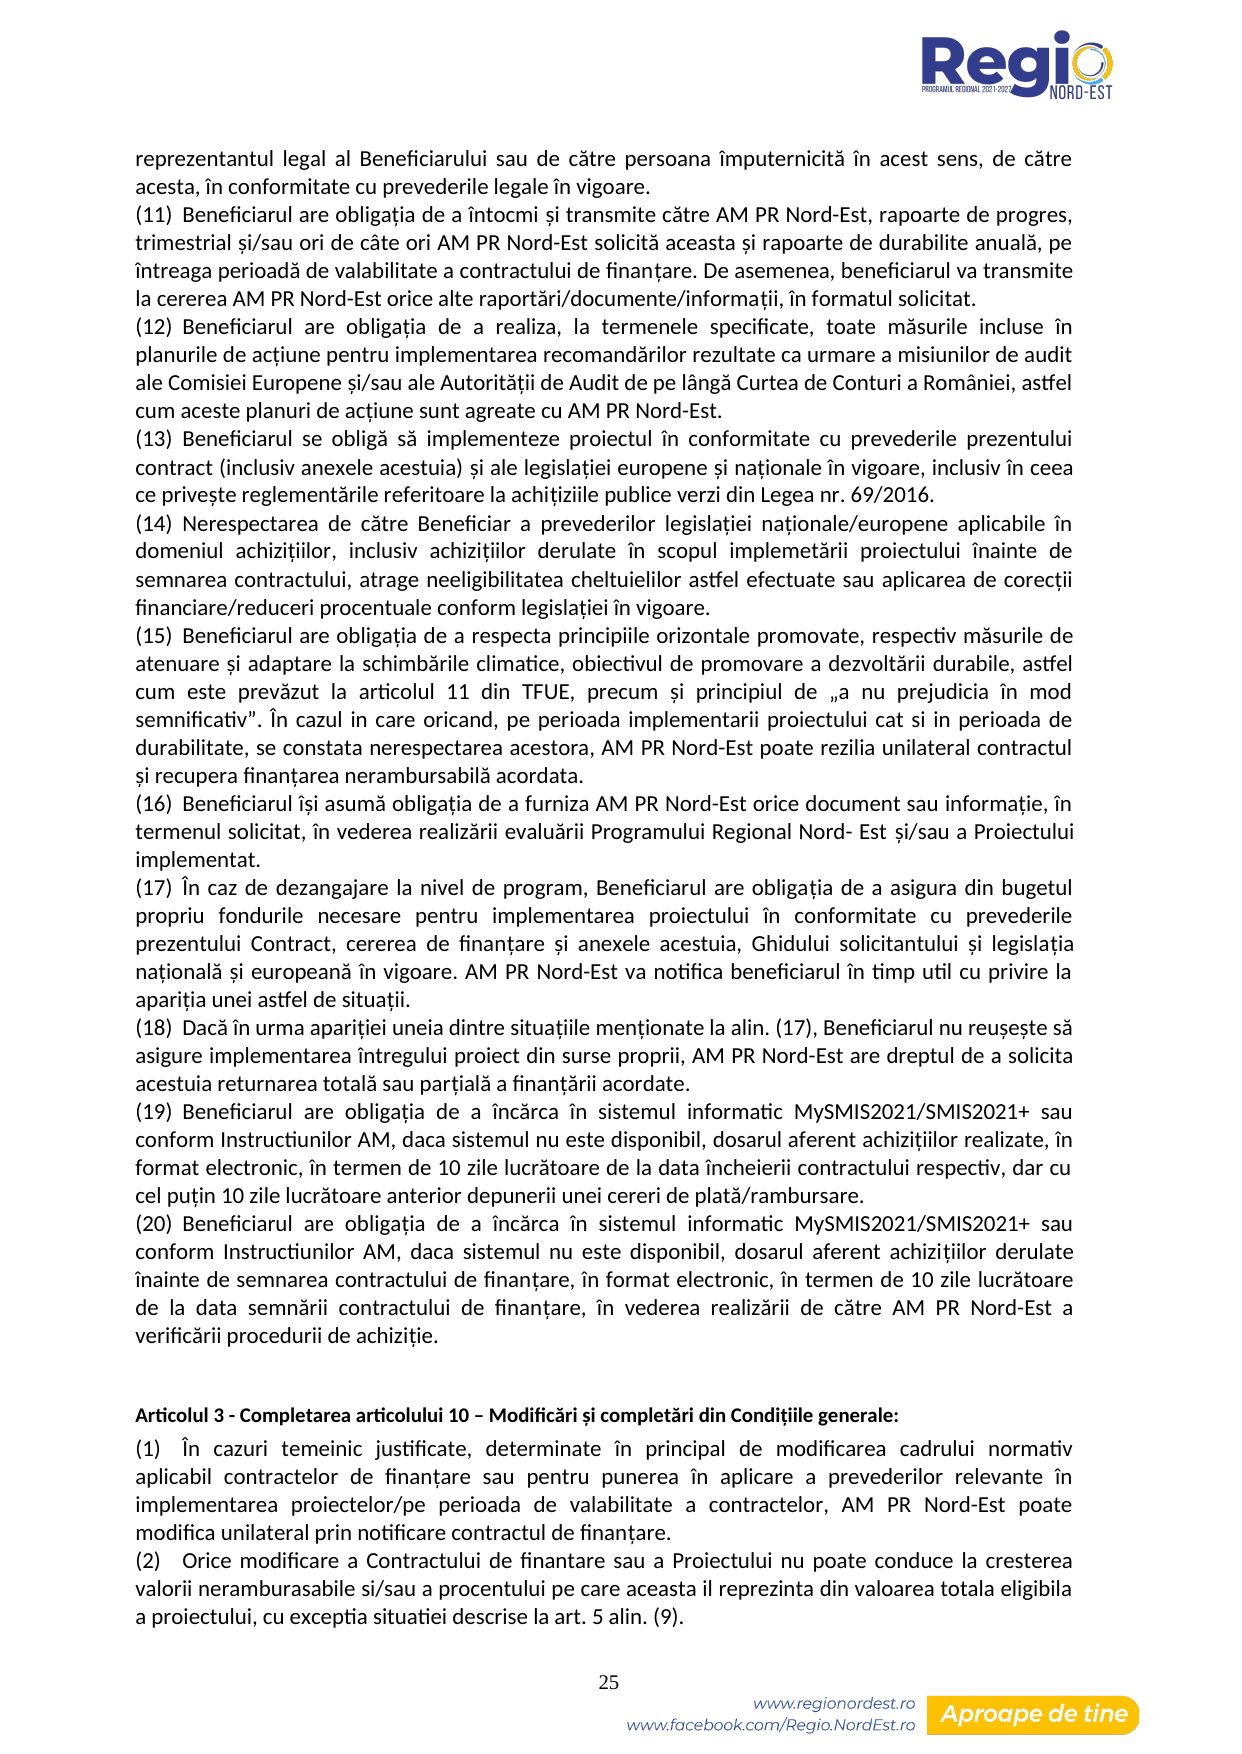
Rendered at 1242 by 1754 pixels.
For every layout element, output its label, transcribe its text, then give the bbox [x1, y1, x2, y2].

text (1) În cazuri temeinic justificate, determinate în principal de modificarea cadrului normativ aplicabil contractelor de finanțare sau pentru punerea în aplicare a prevederilor relevante în implementarea proiectelor/pe perioada de valabilitate a contractelor, AM PR Nord-Est poate modifica unilateral prin notificare contractul de finanțare. [135, 1434, 1074, 1546]
subtitle Articolul 3 - Completarea articolului 10 – Modificări și completări din Condițiile generale: [135, 1402, 1082, 1428]
text (13) Beneficiarul se obligă să implementeze proiectul în conformitate cu prevederile prezentului contract (inclusiv anexele acestuia) şi ale legislației europene şi naționale în vigoare, inclusiv în ceea ce privește reglementările referitoare la achițiziile publice verzi din Legea nr. 69/2016. [135, 424, 1074, 509]
text (20) Beneficiarul are obligația de a încărca în sistemul informatic MySMIS2021/SMIS2021+ sau conform Instructiunilor AM, daca sistemul nu este disponibil, dosarul aferent achizițiilor derulate înainte de semnarea contractului de finanțare, în format electronic, în termen de 10 zile lucrătoare de la data semnării contractului de finanțare, în vederea realizării de către AM PR Nord-Est a verificării procedurii de achiziție. [135, 1209, 1074, 1349]
picture [918, 25, 1117, 103]
text (2) Orice modificare a Contractului de finantare sau a Proiectului nu poate conduce la cresterea valorii neramburasabile si/sau a procentului pe care aceasta il reprezinta din valoarea totala eligibila a proiectului, cu exceptia situatiei descrise la art. 5 alin. (9). [135, 1546, 1074, 1630]
picture [135, 1693, 1140, 1737]
text (17) În caz de dezangajare la nivel de program, Beneficiarul are obligația de a asigura din bugetul propriu fondurile necesare pentru implementarea proiectului în conformitate cu prevederile prezentului Contract, cererea de finanțare și anexele acestuia, Ghidului solicitantului și legislația națională și europeană în vigoare. AM PR Nord-Est va notifica beneficiarul în timp util cu privire la apariția unei astfel de situații. [135, 873, 1074, 1013]
text (14) Nerespectarea de către Beneficiar a prevederilor legislaţiei naţionale/europene aplicabile în domeniul achiziţiilor, inclusiv achizițiilor derulate în scopul implemetării proiectului înainte de semnarea contractului, atrage neeligibilitatea cheltuielilor astfel efectuate sau aplicarea de corecţii financiare/reduceri procentuale conform legislaţiei în vigoare. [135, 509, 1074, 621]
text (16) Beneficiarul îşi asumă obligaţia de a furniza AM PR Nord-Est orice document sau informaţie, în termenul solicitat, în vederea realizării evaluării Programului Regional Nord- Est şi/sau a Proiectului implementat. [135, 789, 1074, 873]
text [135, 144, 1074, 200]
text (18) Dacă în urma apariției uneia dintre situațiile menționate la alin. (17), Beneficiarul nu reușește să asigure implementarea întregului proiect din surse proprii, AM PR Nord-Est are dreptul de a solicita acestuia returnarea totală sau parțială a finanțării acordate. [135, 1013, 1074, 1097]
text (19) Beneficiarul are obligaţia de a încărca în sistemul informatic MySMIS2021/SMIS2021+ sau conform Instructiunilor AM, daca sistemul nu este disponibil, dosarul aferent achiziţiilor realizate, în format electronic, în termen de 10 zile lucrătoare de la data încheierii contractului respectiv, dar cu cel puțin 10 zile lucrătoare anterior depunerii unei cereri de plată/rambursare. [135, 1097, 1074, 1209]
text (11) Beneficiarul are obligaţia de a întocmi şi transmite către AM PR Nord-Est, rapoarte de progres, trimestrial şi/sau ori de câte ori AM PR Nord-Est solicită aceasta și rapoarte de durabilite anuală, pe întreaga perioadă de valabilitate a contractului de finanțare. De asemenea, beneficiarul va transmite la cererea AM PR Nord-Est orice alte raportări/documente/informații, în formatul solicitat. [135, 200, 1074, 312]
text (12) Beneficiarul are obligaţia de a realiza, la termenele specificate, toate măsurile incluse în planurile de acţiune pentru implementarea recomandărilor rezultate ca urmare a misiunilor de audit ale Comisiei Europene şi/sau ale Autorităţii de Audit de pe lângă Curtea de Conturi a României, astfel cum aceste planuri de acţiune sunt agreate cu AM PR Nord-Est. [135, 312, 1074, 424]
text (15) Beneficiarul are obligația de a respecta principiile orizontale promovate, respectiv măsurile de atenuare și adaptare la schimbările climatice, obiectivul de promovare a dezvoltării durabile, astfel cum este prevăzut la articolul 11 din TFUE, precum și principiul de „a nu prejudicia în mod semnificativ”. În cazul in care oricand, pe perioada implementarii proiectului cat si in perioada de durabilitate, se constata nerespectarea acestora, AM PR Nord-Est poate rezilia unilateral contractul și recupera finanțarea nerambursabilă acordata. [135, 621, 1074, 789]
